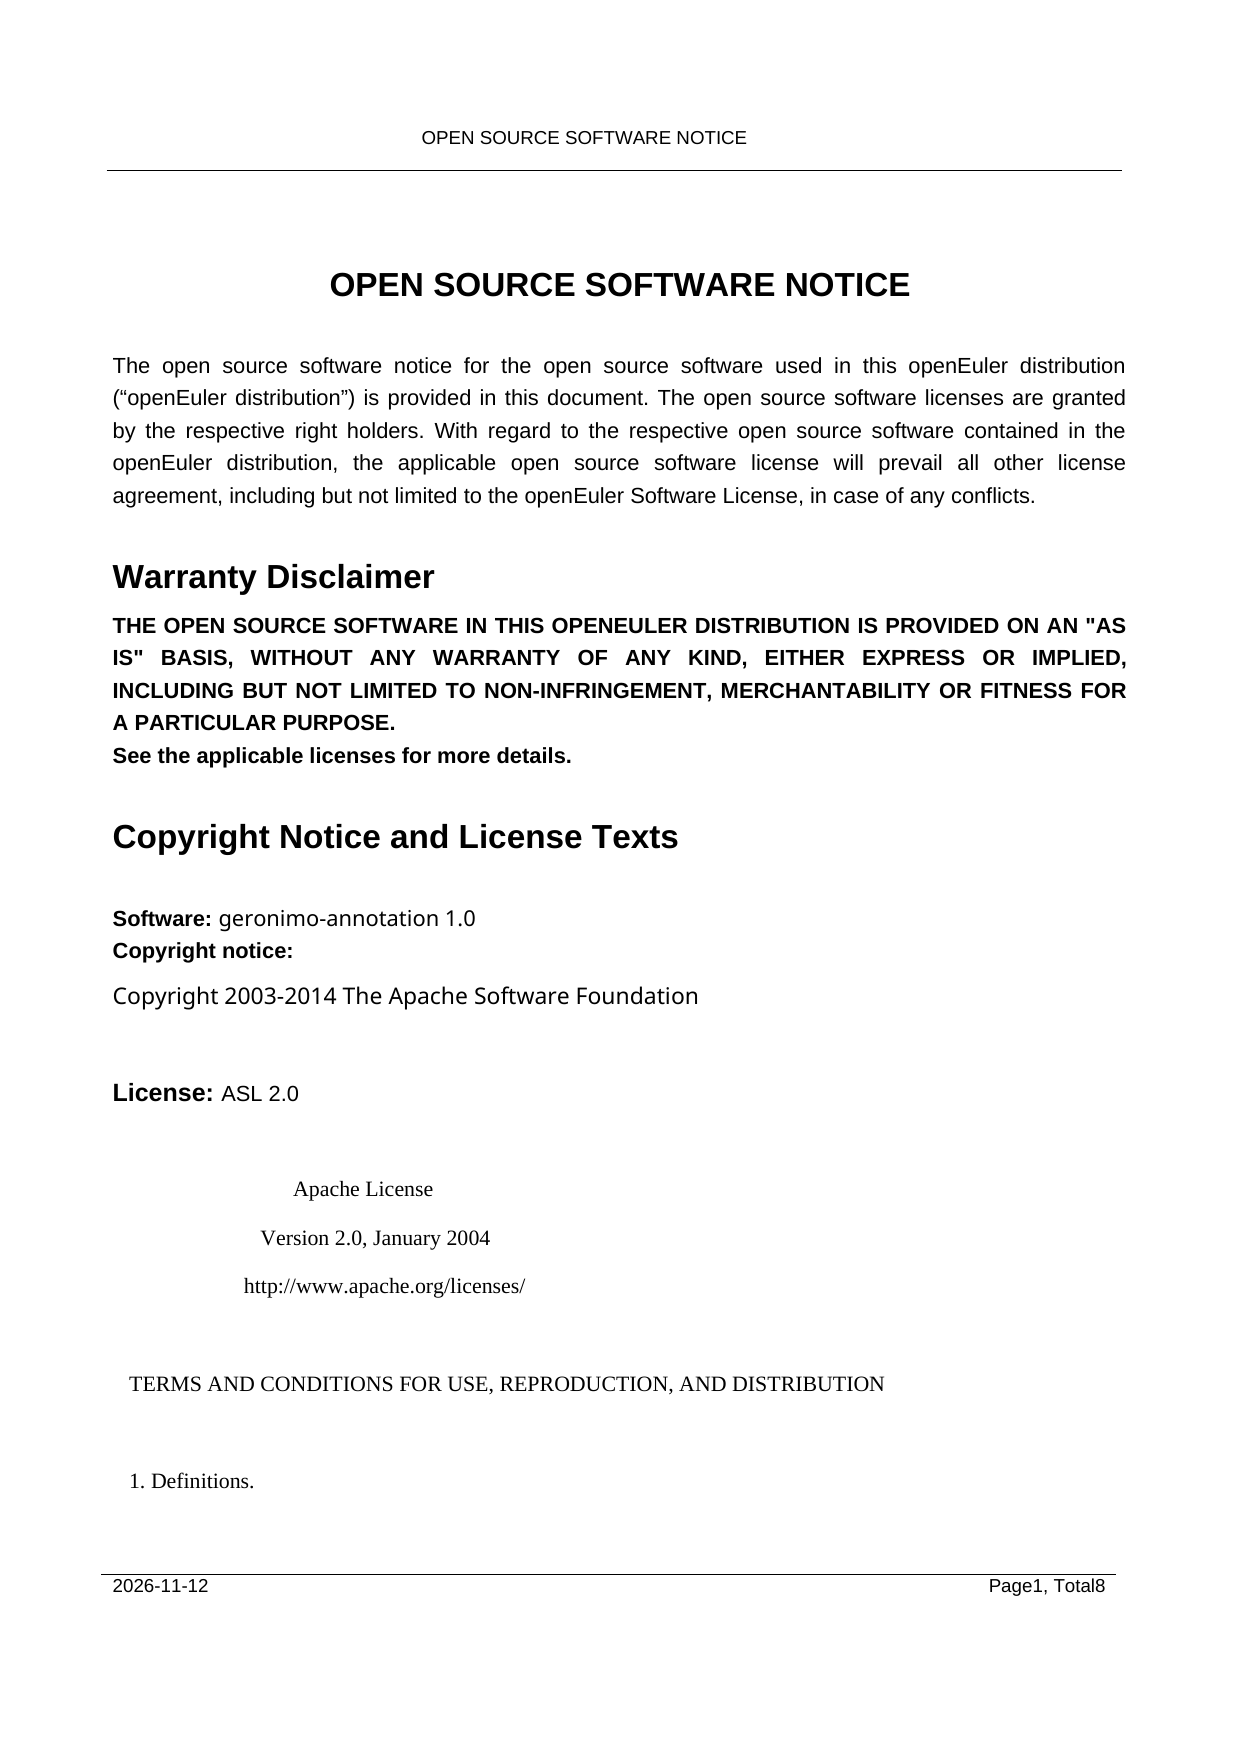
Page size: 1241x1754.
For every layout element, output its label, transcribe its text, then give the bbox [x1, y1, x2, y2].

text Copyright notice: [112, 934, 1128, 966]
text Copyright Notice and License Texts [112, 804, 1128, 869]
text License: ASL 2.0 [112, 1077, 1128, 1109]
text THE OPEN SOURCE SOFTWARE IN THIS OPENEULER DISTRIBUTION IS PROVIDED ON AN "AS IS" BASIS, WITHOUT ANY WARRANTY OF ANY KIND, EITHER EXPRESS OR IMPLIED, INCLUDING BUT NOT LIMITED TO NON-INFRINGEMENT, MERCHANTABILITY OR FITNESS FOR A PARTICULAR PURPOSE. See the applicable licenses for more details. [112, 609, 1128, 771]
text OPEN SOURCE SOFTWARE NOTICE [112, 251, 1128, 316]
text The open source software notice for the open source software used in this openEuler distribution (“openEuler distribution”) is provided in this document. The open source software licenses are granted by the respective right holders. With regard to the respective open source software contained in the openEuler distribution, the applicable open source software license will prevail all other license agreement, including but not limited to the openEuler Software License, in case of any conflicts. [112, 349, 1128, 511]
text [112, 1123, 1128, 1497]
text Copyright 2003-2014 The Apache Software Foundation [112, 979, 1128, 1060]
text Warranty Disclaimer [112, 544, 1128, 609]
text Software: geronimo-annotation 1.0 [112, 901, 1128, 934]
